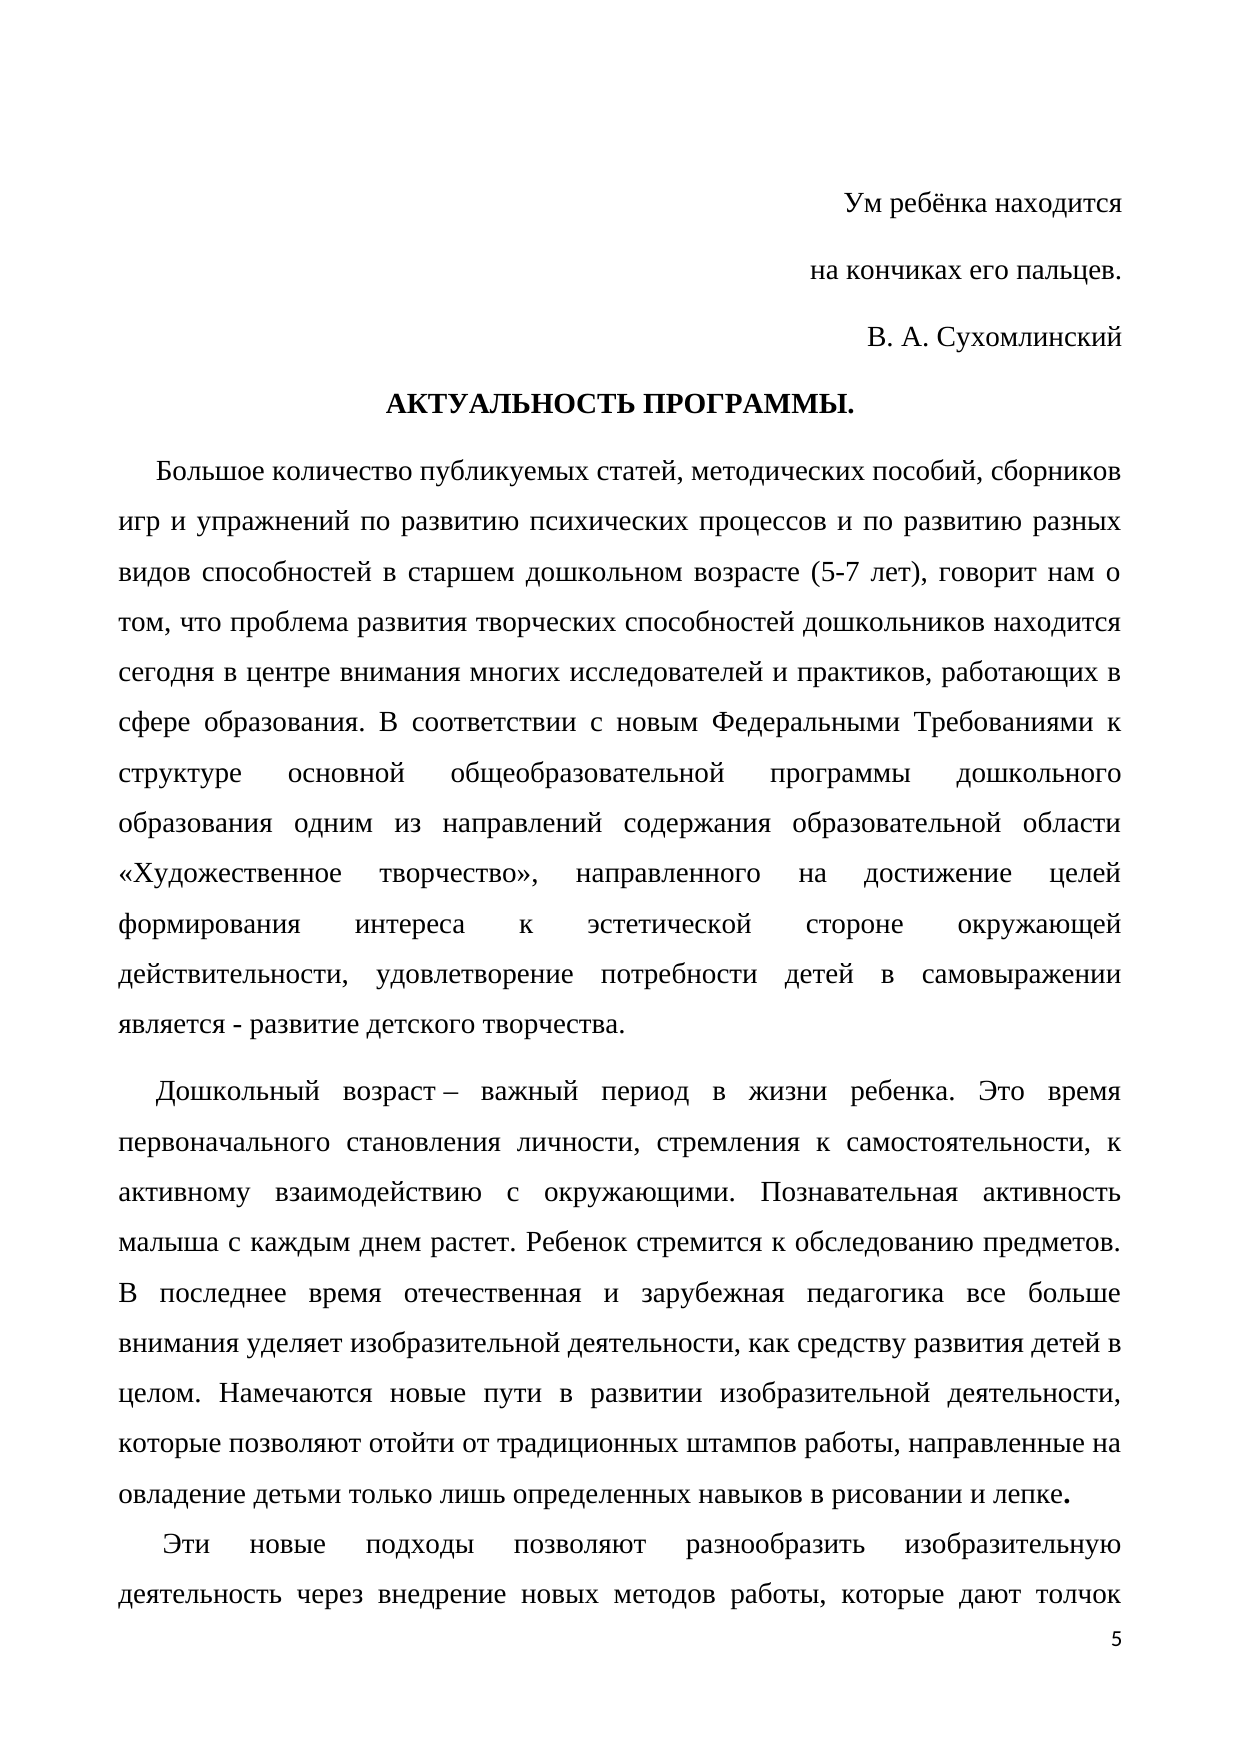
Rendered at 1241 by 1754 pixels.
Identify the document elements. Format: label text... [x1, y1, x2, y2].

text АКТУАЛЬНОСТЬ ПРОГРАММЫ. [118, 386, 1122, 419]
text В. А. Сухомлинский [118, 319, 1122, 353]
text на кончиках его пальцев. [118, 252, 1122, 286]
text Большое количество публикуемых статей, методических пособий, сборников игр и упражнений по развитию психических процессов и по развитию разных видов способностей в старшем дошкольном возрасте (5-7 лет), говорит нам о том, что проблема развития творческих способностей дошкольников находится сегодня в центре внимания многих исследователей и практиков, работающих в сфере образования. В соответствии с новым Федеральными Требованиями к структуре основной общеобразовательной программы дошкольного образования одним из направлений содержания образовательной области «Художественное творчество», направленного на достижение целей формирования интереса к эстетической стороне окружающей действительности, удовлетворение потребности детей в самовыражении является - развитие детского творчества. [118, 453, 1122, 1040]
text Дошкольный возраст – важный период в жизни ребенка. Это время первоначального становления личности, стремления к самостоятельности, к активному взаимодействию с окружающими. Познавательная активность малыша с каждым днем растет. Ребенок стремится к обследованию предметов. В последнее время отечественная и зарубежная педагогика все больше внимания уделяет изобразительной деятельности, как средству развития детей в целом. Намечаются новые пути в развитии изобразительной деятельности, которые позволяют отойти от традиционных штампов работы, направленные на овладение детьми только лишь определенных навыков в рисовании и лепке. [118, 1073, 1122, 1509]
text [118, 1526, 1122, 1610]
text Ум ребёнка находится [118, 185, 1122, 219]
